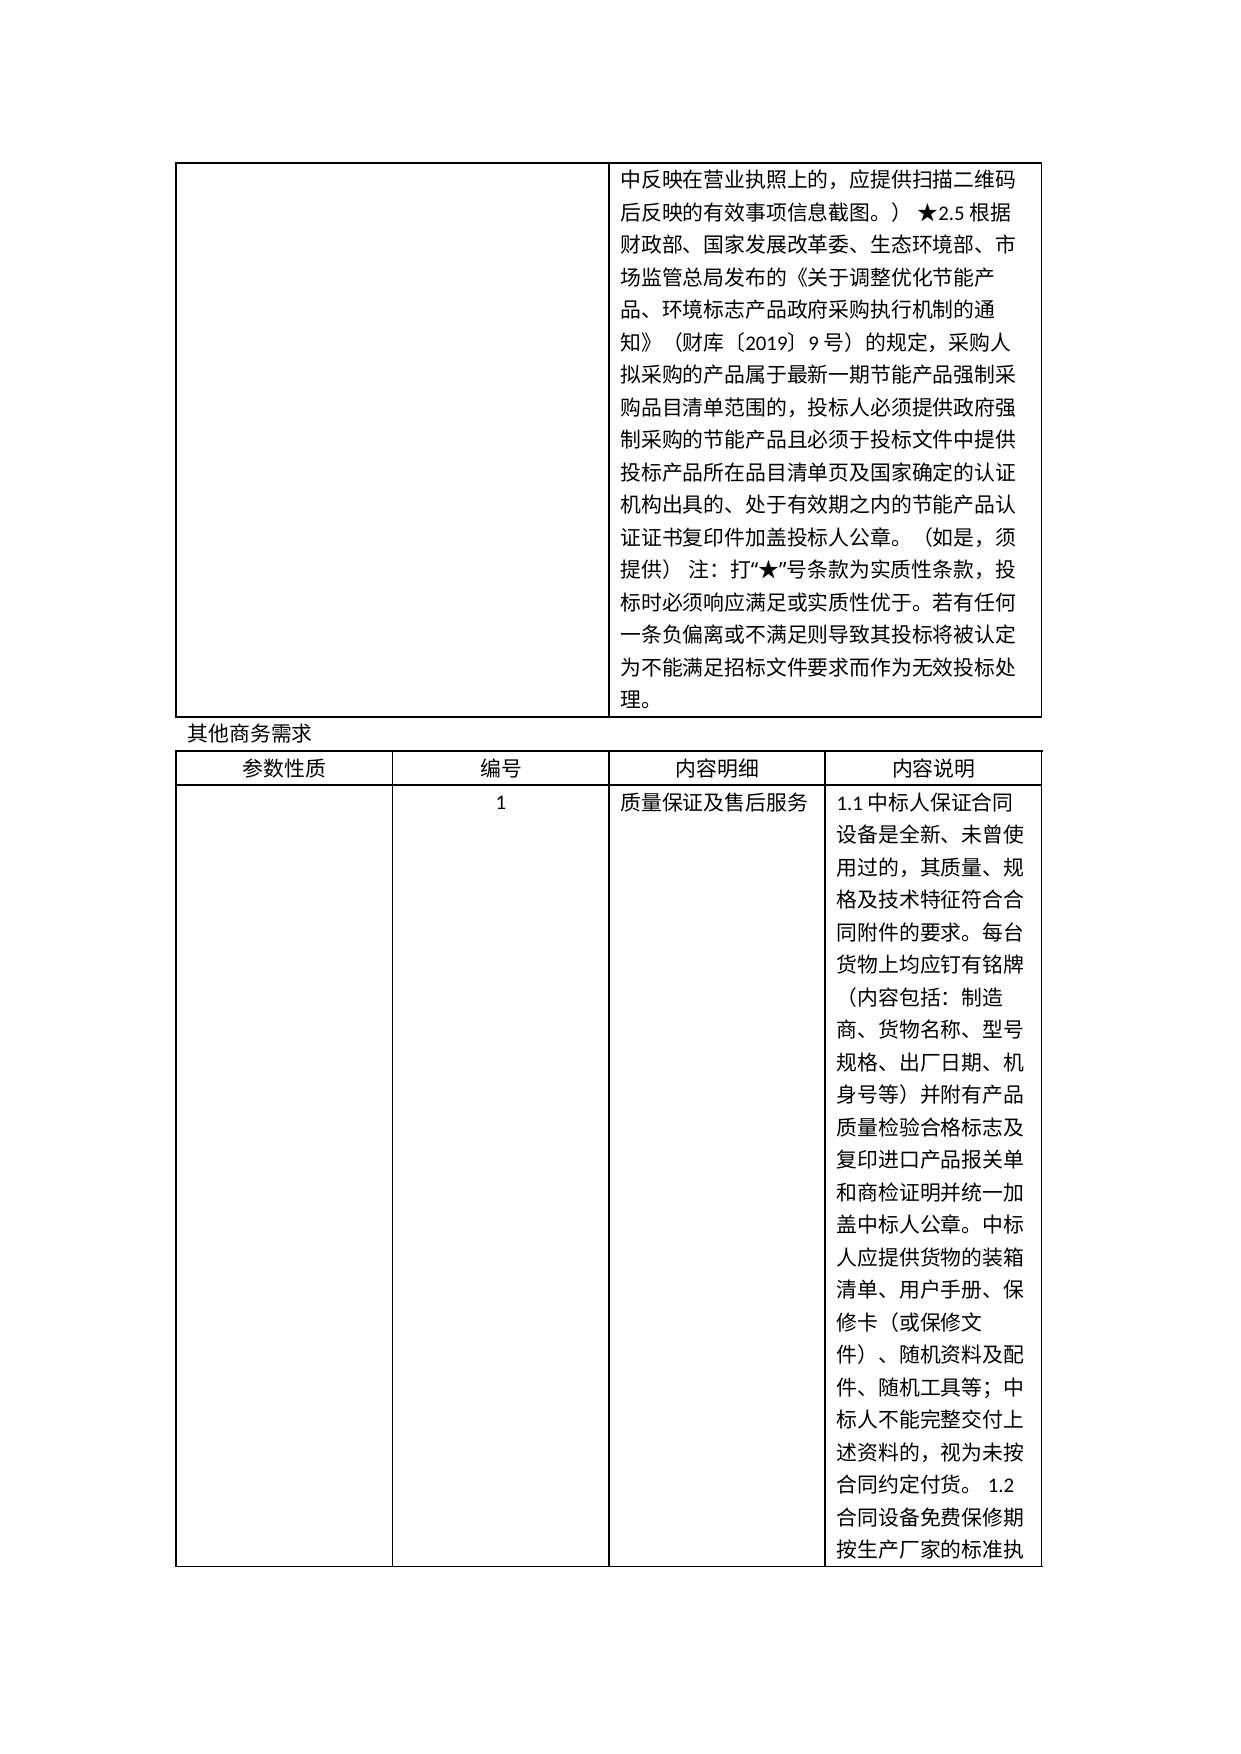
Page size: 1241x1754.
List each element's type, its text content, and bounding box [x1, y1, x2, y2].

table_header 内容说明 [826, 752, 1041, 784]
table_cell 质量保证及售后服务 [610, 786, 824, 1566]
table_cell 1 [393, 786, 608, 1566]
table_cell [177, 786, 392, 1566]
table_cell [826, 786, 1041, 1566]
table_cell 其他 [177, 164, 608, 716]
text 其他商务需求 [187, 718, 1053, 750]
table_header 参数性质 [177, 752, 392, 784]
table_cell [610, 164, 1041, 716]
table_header 编号 [393, 752, 608, 784]
table_header 内容明细 [610, 752, 824, 784]
